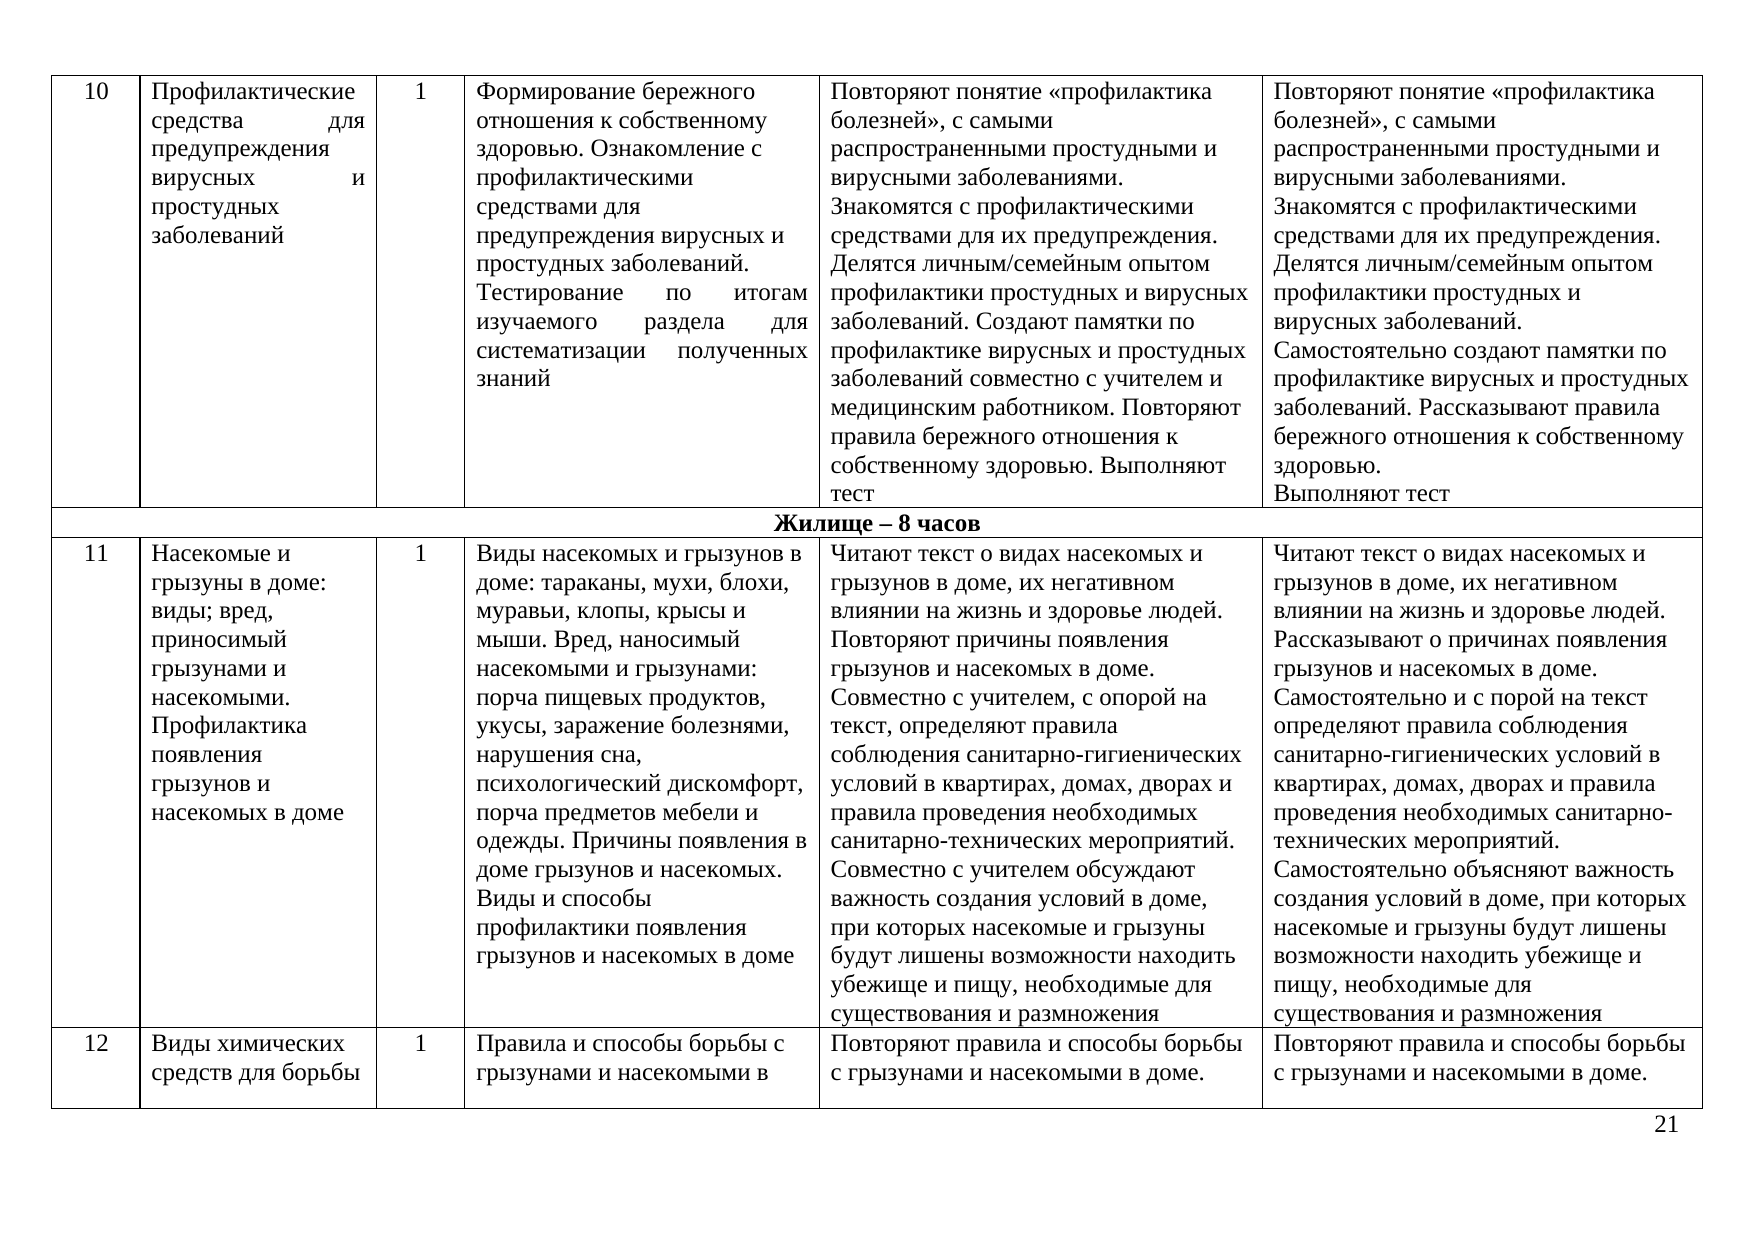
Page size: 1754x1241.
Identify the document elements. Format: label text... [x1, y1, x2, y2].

table_cell Профилактические средства для предупреждения вирусных и простудных заболеваний [141, 76, 376, 507]
table_cell Читают текст о видах насекомых и грызунов в доме, их негативном влиянии на жизнь и здоровье людей. Повторяют причины появления грызунов и насекомых в доме. Совместно с учителем, с опорой на текст, определяют правила соблюдения санитарно-гигиенических условий в квартирах, домах, дворах и правила проведения необходимых санитарно-технических мероприятий. Совместно с учителем обсуждают важность создания условий в доме, при которых насекомые и грызуны будут лишены возможности находить убежище и пищу, необходимые для существования и размножения [820, 538, 1262, 1027]
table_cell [1263, 1028, 1702, 1108]
table_cell Виды насекомых и грызунов в доме: тараканы, мухи, блохи, муравьи, клопы, крысы и мыши. Вред, наносимый насекомыми и грызунами: порча пищевых продуктов, укусы, заражение болезнями, нарушения сна, психологический дискомфорт, порча предметов мебели и одежды. Причины появления в доме грызунов и насекомых. Виды и способы профилактики появления грызунов и насекомых в доме [465, 538, 819, 1027]
table_cell 1 [377, 1028, 464, 1108]
table_cell Насекомые и грызуны в доме: виды; вред, приносимый грызунами и насекомыми. Профилактика появления грызунов и насекомых в доме [141, 538, 376, 1027]
table_cell 10 [52, 76, 139, 507]
table_cell Читают текст о видах насекомых и грызунов в доме, их негативном влиянии на жизнь и здоровье людей. Рассказывают о причинах появления грызунов и насекомых в доме. Самостоятельно и с порой на текст определяют правила соблюдения санитарно-гигиенических условий в квартирах, домах, дворах и правила проведения необходимых санитарно-технических мероприятий. Самостоятельно объясняют важность создания условий в доме, при которых насекомые и грызуны будут лишены возможности находить убежище и пищу, необходимые для существования и размножения [1263, 538, 1702, 1027]
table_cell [141, 1028, 376, 1108]
table_cell 1 [377, 538, 464, 1027]
table_cell Повторяют понятие «профилактика болезней», с самыми распространенными простудными и вирусными заболеваниями. Знакомятся с профилактическими средствами для их предупреждения. Делятся личным/семейным опытом профилактики простудных и вирусных заболеваний. Создают памятки по профилактике вирусных и простудных заболеваний совместно с учителем и медицинским работником. Повторяют правила бережного отношения к собственному здоровью. Выполняют тест [820, 76, 1262, 507]
table_cell Повторяют понятие «профилактика болезней», с самыми распространенными простудными и вирусными заболеваниями. Знакомятся с профилактическими средствами для их предупреждения. Делятся личным/семейным опытом профилактики простудных и вирусных заболеваний. Самостоятельно создают памятки по профилактике вирусных и простудных заболеваний. Рассказывают правила бережного отношения к собственному здоровью. Выполняют тест [1263, 76, 1702, 507]
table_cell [820, 1028, 1262, 1108]
table_cell 11 [52, 538, 139, 1027]
table_cell Формирование бережного отношения к собственному здоровью. Ознакомление с профилактическими средствами для предупреждения вирусных и простудных заболеваний. Тестирование по итогам изучаемого раздела для систематизации полученных знаний [465, 76, 819, 507]
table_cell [465, 1028, 819, 1108]
table_cell 1 [377, 76, 464, 507]
table_cell Жилище – 8 часов [52, 508, 1702, 537]
table_cell 12 [52, 1028, 139, 1108]
